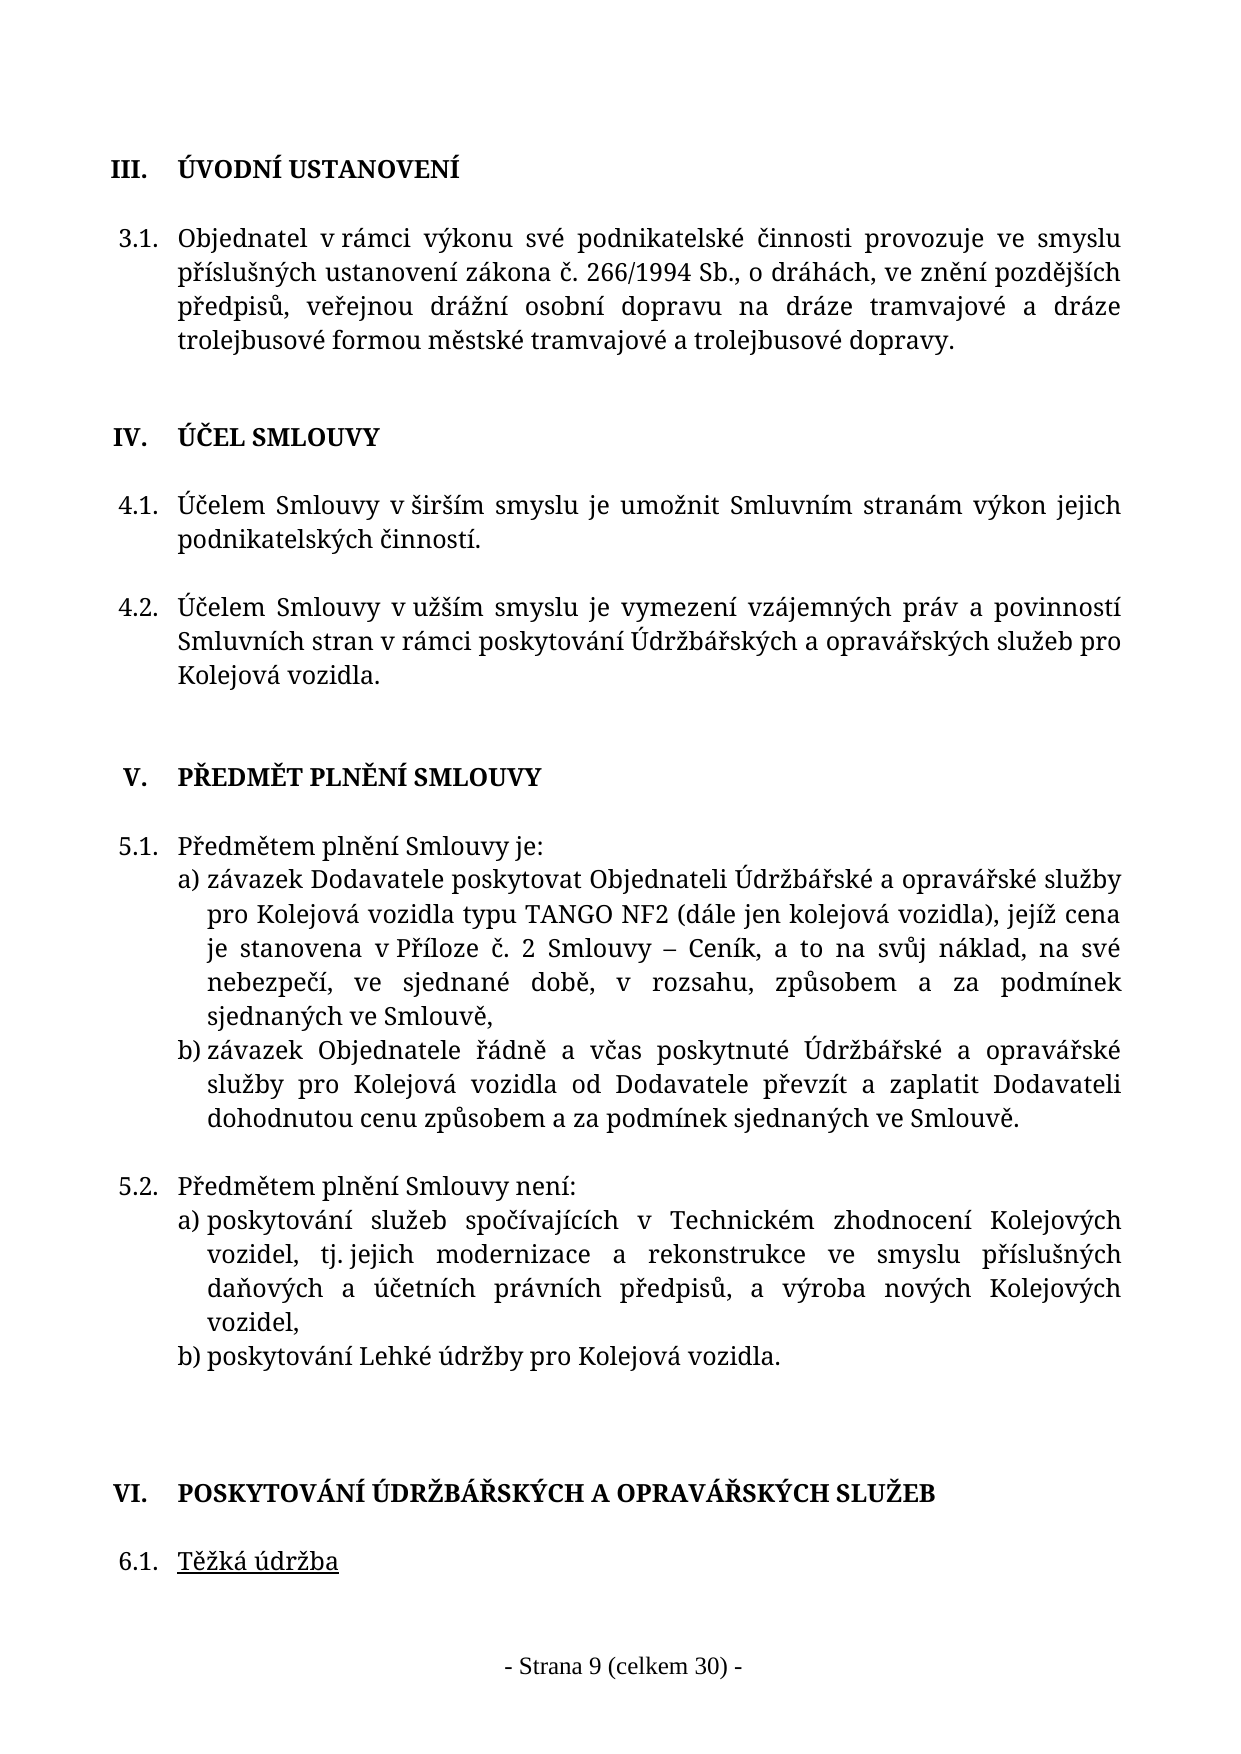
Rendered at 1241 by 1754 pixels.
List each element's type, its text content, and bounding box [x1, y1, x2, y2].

list předmět plnění Smlouvy [148, 760, 1122, 794]
list poskytování služeb spočívajících v Technickém zhodnocení Kolejových vozidel, tj. jejich modernizace a rekonstrukce ve smyslu příslušných daňových a účetních právních předpisů, a výroba nových Kolejových vozidel, [177, 1203, 1122, 1339]
list poskytování Lehké údržby pro Kolejová vozidla. [177, 1339, 1122, 1373]
list Předmětem plnění Smlouvy není: [118, 1169, 1122, 1203]
list závazek Dodavatele poskytovat Objednateli Údržbářské a opravářské služby pro Kolejová vozidla typu TANGO NF2 (dále jen kolejová vozidla), jejíž cena je stanovena v Příloze č. 2 Smlouvy – Ceník, a to na svůj náklad, na své nebezpečí, ve sjednané době, v rozsahu, způsobem a za podmínek sjednaných ve Smlouvě, [177, 862, 1122, 1032]
list Předmětem plnění Smlouvy je: [118, 828, 1122, 862]
list Účelem Smlouvy v širším smyslu je umožnit Smluvním stranám výkon jejich podnikatelských činností. [118, 487, 1122, 556]
list závazek Objednatele řádně a včas poskytnuté Údržbářské a opravářské služby pro Kolejová vozidla od Dodavatele převzít a zaplatit Dodavateli dohodnutou cenu způsobem a za podmínek sjednaných ve Smlouvě. [177, 1032, 1122, 1135]
list Účel Smlouvy [148, 419, 1122, 453]
list Objednatel v rámci výkonu své podnikatelské činnosti provozuje ve smyslu příslušných ustanovení zákona č. 266/1994 Sb., o dráhách, ve znění pozdějších předpisů, veřejnou drážní osobní dopravu na dráze tramvajové a dráze trolejbusové formou městské tramvajové a trolejbusové dopravy. [118, 220, 1122, 357]
list Účelem Smlouvy v užším smyslu je vymezení vzájemných práv a povinností Smluvních stran v rámci poskytování Údržbářských a opravářských služeb pro Kolejová vozidla. [118, 590, 1122, 692]
list Úvodní ustanovení [148, 152, 1122, 186]
list Poskytování Údržbářských a opravářských služeb [148, 1475, 1122, 1509]
list Těžká údržba [118, 1543, 1122, 1577]
